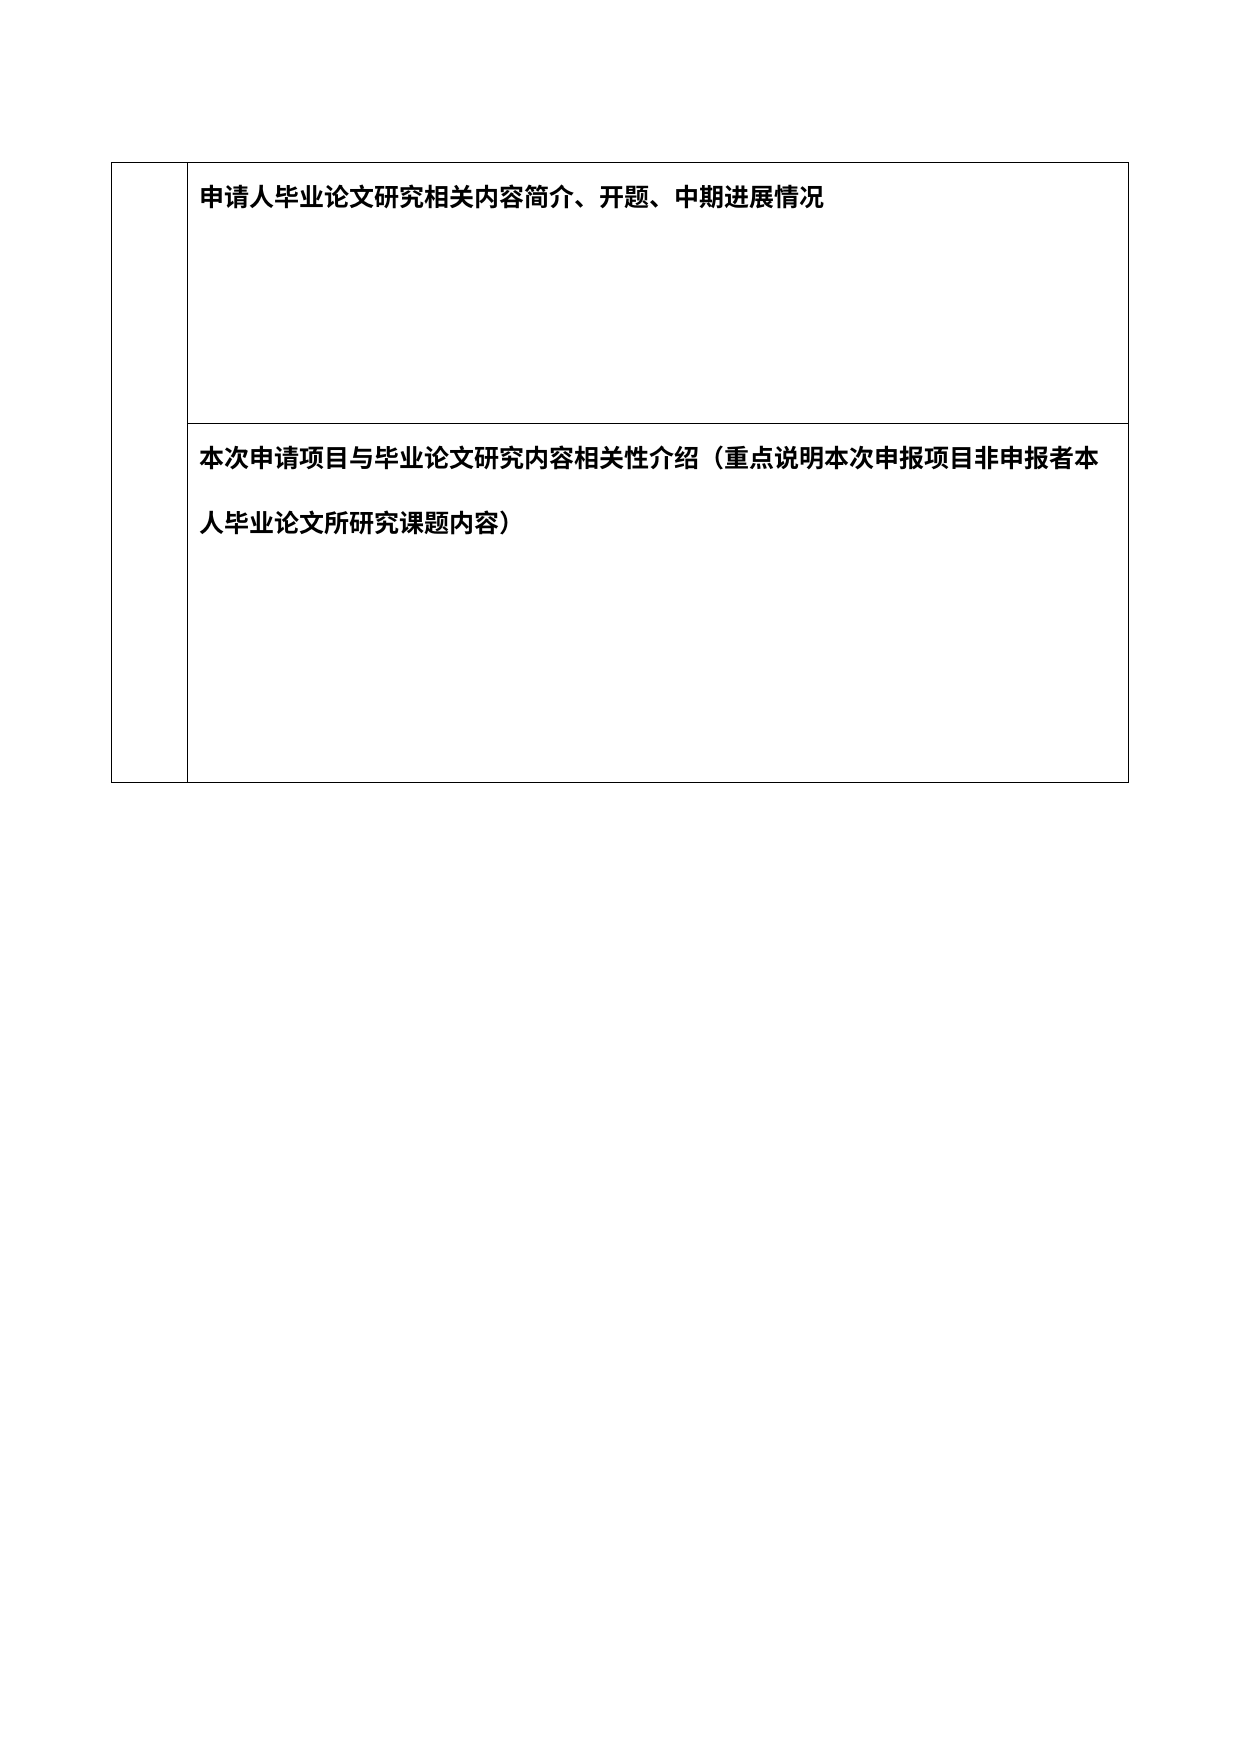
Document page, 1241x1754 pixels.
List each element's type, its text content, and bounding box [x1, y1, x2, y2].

table_cell 申请人毕业论文研究相关内容简介、开题、中期进展情况 [188, 163, 1128, 423]
table_cell 本次申请项目与毕业论文研究内容相关性介绍（重点说明本次申报项目非申报者本人毕业论文所研究课题内容） [188, 424, 1128, 782]
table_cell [112, 163, 187, 782]
